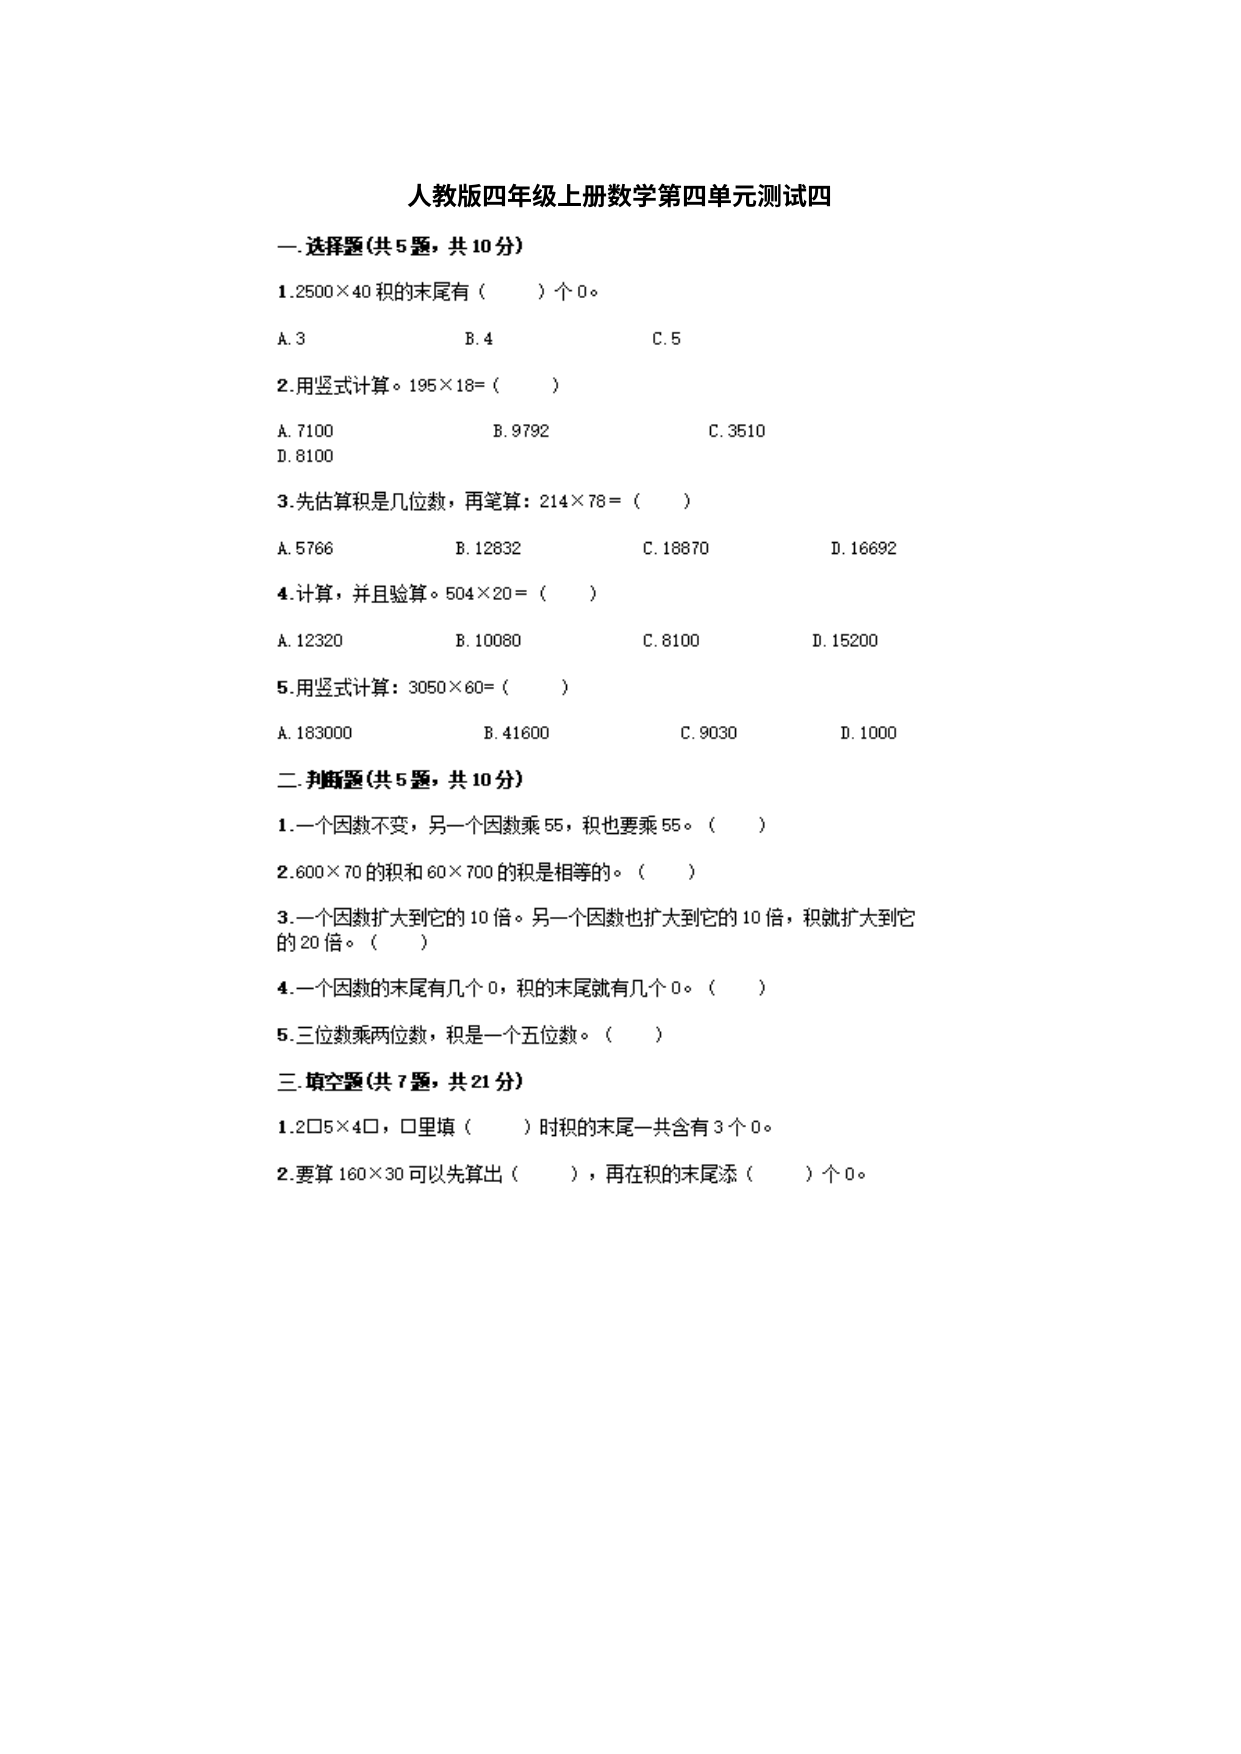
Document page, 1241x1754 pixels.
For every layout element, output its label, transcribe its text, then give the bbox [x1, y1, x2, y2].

picture [253, 227, 987, 1196]
